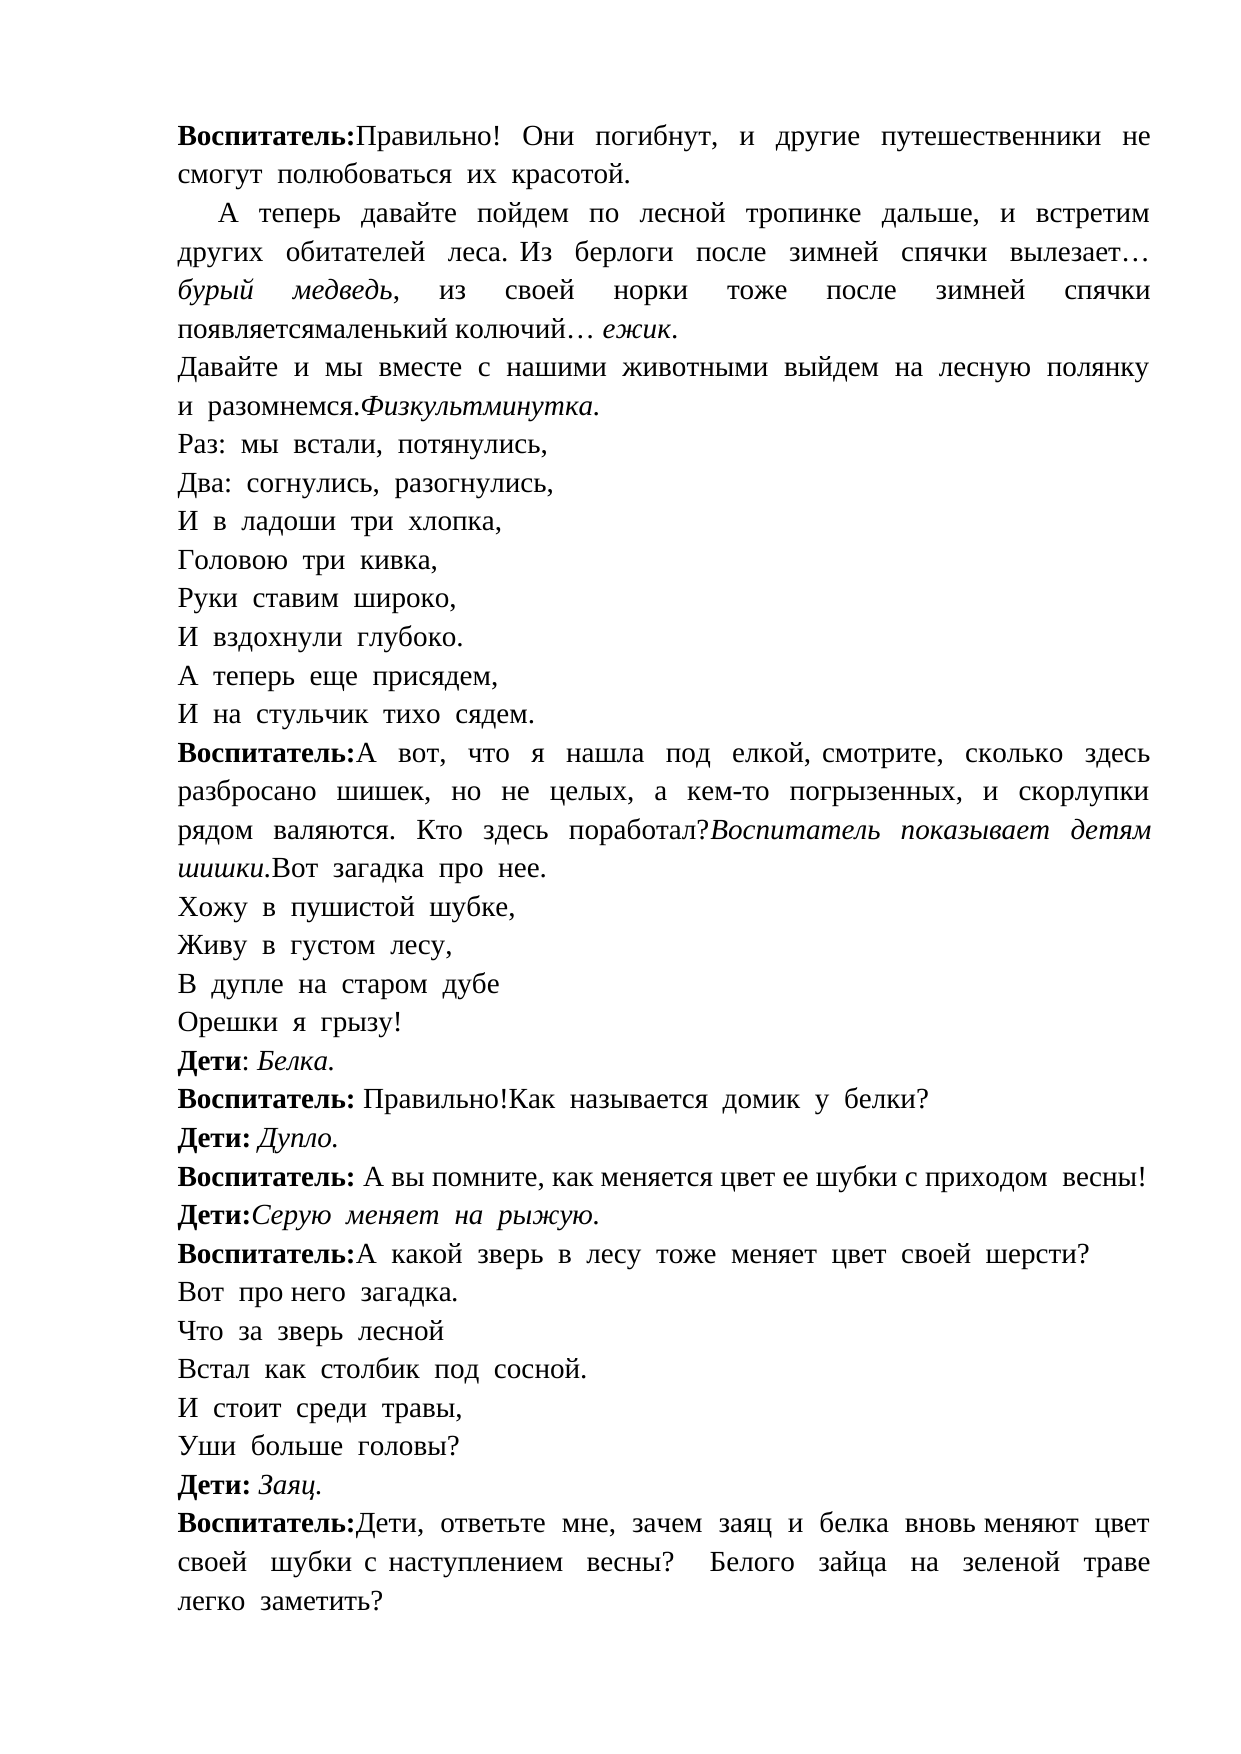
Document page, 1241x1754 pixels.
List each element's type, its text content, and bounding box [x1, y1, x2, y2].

text А теперь давайте пойдем по лесной тропинке дальше, и встретим других обитателей леса. Из берлоги после зимней спячки вылезает… бурый медведь, из своей норки тоже после зимней спячки появляетсямаленький колючий… ежик. [177, 195, 1152, 344]
text Уши больше головы? [177, 1428, 1152, 1462]
text Раз: мы встали, потянулись, [177, 426, 1152, 460]
text Воспитатель:А какой зверь в лесу тоже меняет цвет своей шерсти? [177, 1236, 1152, 1269]
text Давайте и мы вместе с нашими животными выйдем на лесную полянку и разомнемся.Физкультминутка. [177, 349, 1152, 421]
text В дупле на старом дубе [177, 966, 1152, 999]
text Дети:Серую меняет на рыжую. [177, 1197, 1152, 1231]
text Воспитатель:А вот, что я нашла под елкой, смотрите, сколько здесь разбросано шишек, но не целых, а кем-то погрызенных, и скорлупки рядом валяются. Кто здесь поработал?Воспитатель показывает детям шишки.Вот загадка про нее. [177, 735, 1152, 884]
text Что за зверь лесной [177, 1313, 1152, 1346]
text Воспитатель: А вы помните, как меняется цвет ее шубки с приходом весны! [177, 1159, 1152, 1192]
text Руки ставим широко, [177, 581, 1152, 614]
text Дети: Дупло. [177, 1120, 1152, 1154]
text Два: согнулись, разогнулись, [177, 465, 1152, 498]
text Вот про него загадка. [177, 1274, 1152, 1308]
text И на стульчик тихо сядем. [177, 696, 1152, 730]
text Живу в густом лесу, [177, 927, 1152, 961]
text Головою три кивка, [177, 542, 1152, 576]
text Дети: Заяц. [177, 1467, 1152, 1501]
text И вздохнули глубоко. [177, 619, 1152, 653]
text Воспитатель: Правильно!Как называется домик у белки? [177, 1082, 1152, 1115]
text Воспитатель:Дети, ответьте мне, зачем заяц и белка вновь меняют цвет своей шубки с наступлением весны? Белого зайца на зеленой траве легко заметить? [177, 1506, 1152, 1616]
text А теперь еще присядем, [177, 658, 1152, 691]
text Дети: Белка. [177, 1043, 1152, 1077]
text Встал как столбик под сосной. [177, 1351, 1152, 1385]
text Хожу в пушистой шубке, [177, 889, 1152, 922]
text Орешки я грызу! [177, 1004, 1152, 1038]
text Воспитатель:Правильно! Они погибнут, и другие путешественники не смогут полюбоваться их красотой. [177, 118, 1152, 190]
text И стоит среди травы, [177, 1390, 1152, 1423]
text И в ладоши три хлопка, [177, 503, 1152, 537]
